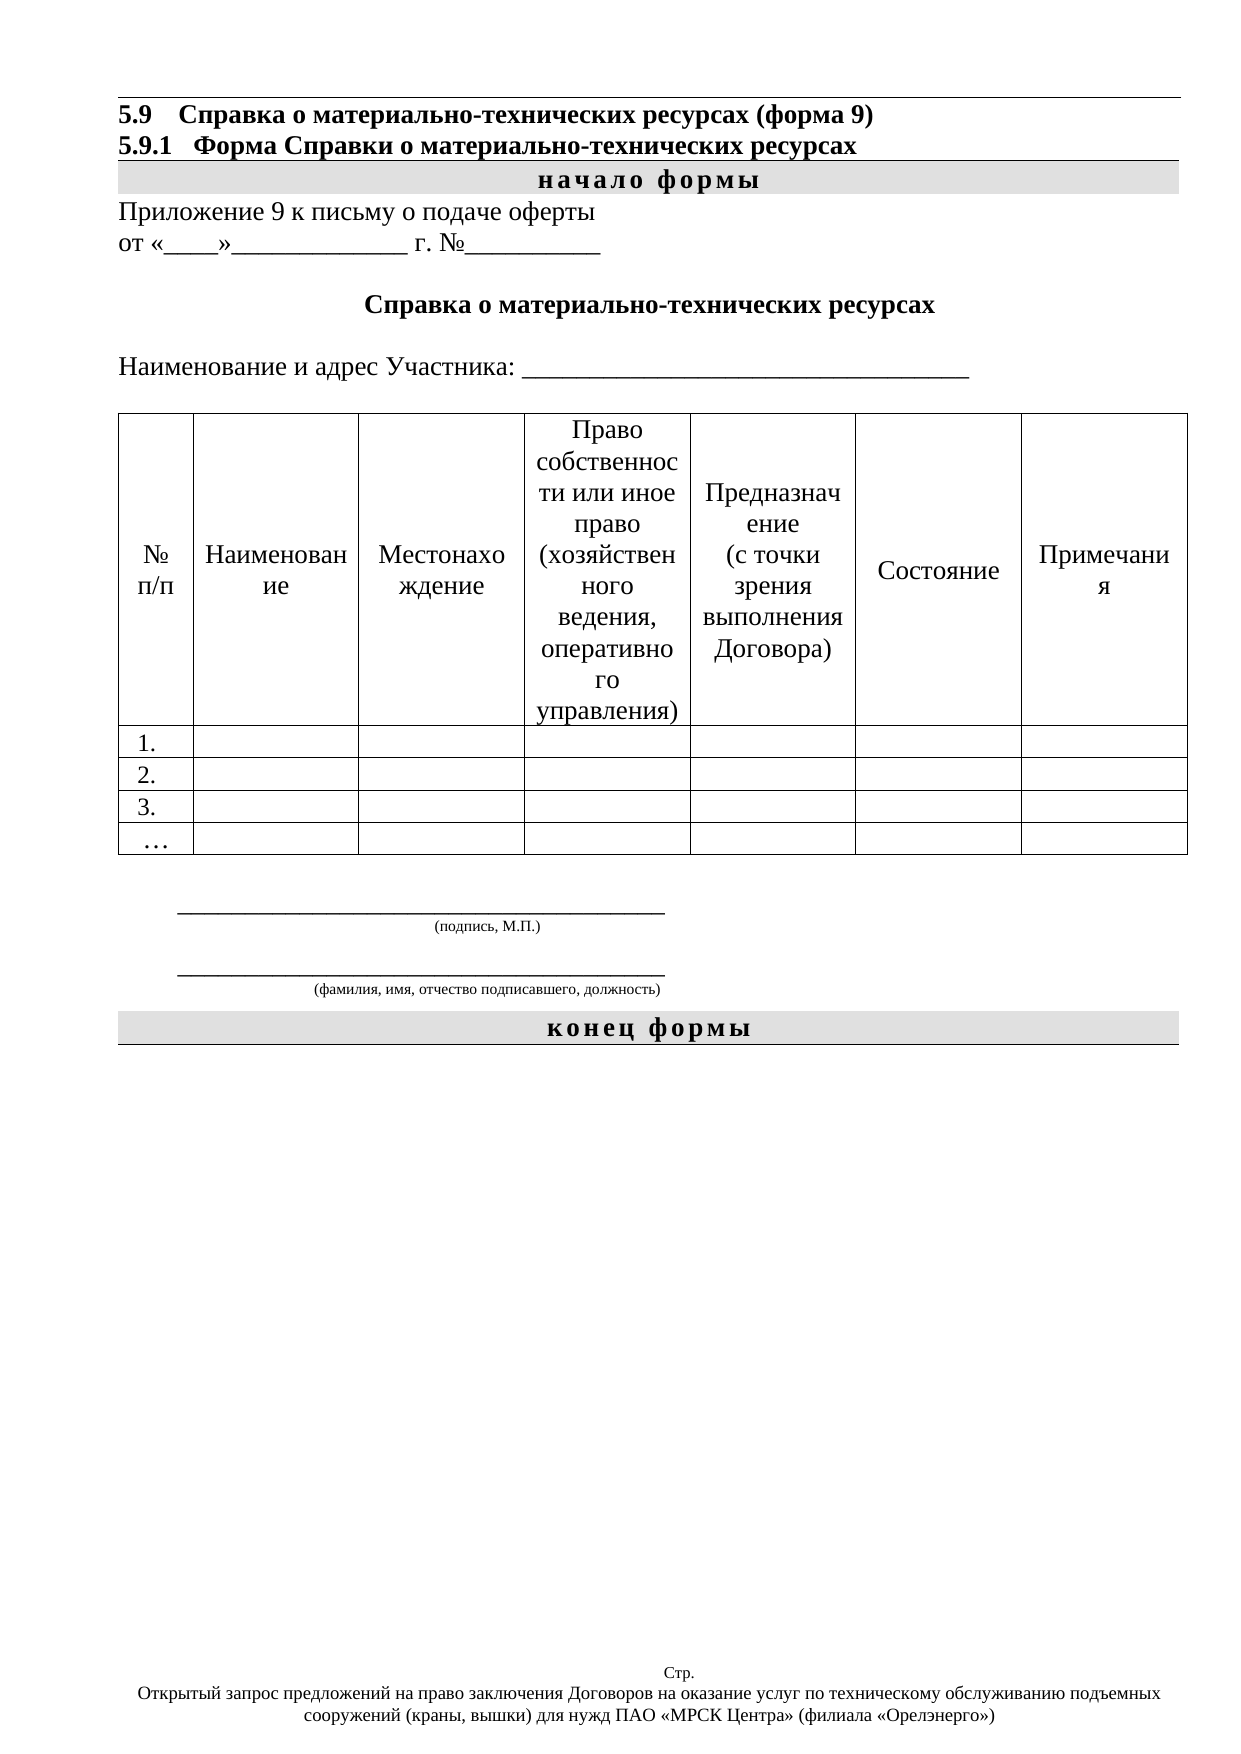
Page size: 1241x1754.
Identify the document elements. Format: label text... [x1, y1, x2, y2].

text Наименование и адрес Участника: _________________________________ [118, 350, 1181, 381]
table_cell [691, 758, 855, 789]
table_cell [194, 823, 358, 854]
table_header Предназначение (с точки зрения выполнения Договора) [691, 414, 855, 725]
table_cell [691, 791, 855, 822]
table_cell [1022, 791, 1187, 822]
text Справка о материально-технических ресурсах [118, 288, 1181, 319]
table_cell [119, 791, 193, 822]
table_cell [856, 791, 1021, 822]
table_header Право собственности или иное право (хозяйственного ведения, оперативного управления) [525, 414, 690, 725]
table_cell [691, 726, 855, 757]
table_cell [359, 823, 524, 854]
table_cell [359, 791, 524, 822]
table_cell [691, 823, 855, 854]
table_cell [359, 758, 524, 789]
table_cell [856, 758, 1021, 789]
table_cell [194, 758, 358, 789]
text (подпись, М.П.) [118, 917, 797, 948]
text конец формы [118, 1011, 1179, 1044]
table_cell [525, 758, 690, 789]
table_header № п/п [119, 414, 193, 725]
table_cell [1022, 823, 1187, 854]
text ____________________________________ [118, 948, 1181, 979]
table_cell [856, 823, 1021, 854]
table_cell [194, 726, 358, 757]
table_cell [1022, 726, 1187, 757]
table_header Местонахождение [359, 414, 524, 725]
table_cell [856, 726, 1021, 757]
table_cell [119, 726, 193, 757]
text Приложение 9 к письму о подаче оферты от «____»_____________ г. №__________ [118, 194, 1181, 257]
text (фамилия, имя, отчество подписавшего, должность) [118, 979, 797, 1011]
table_cell [525, 823, 690, 854]
subtitle Справка о материально-технических ресурсах (форма 9) [118, 98, 1181, 129]
table_header Наименование [194, 414, 358, 725]
text ____________________________________ [118, 886, 1181, 917]
table_header Примечания [1022, 414, 1187, 725]
table_cell [525, 791, 690, 822]
table_cell [194, 791, 358, 822]
table_cell [1022, 758, 1187, 789]
table_header Состояние [856, 414, 1021, 725]
subtitle Форма Справки о материально-технических ресурсах [118, 129, 1181, 160]
table_cell … [119, 823, 193, 854]
text начало формы [118, 161, 1179, 194]
table_cell [359, 726, 524, 757]
table_cell [525, 726, 690, 757]
table_cell [119, 758, 193, 789]
